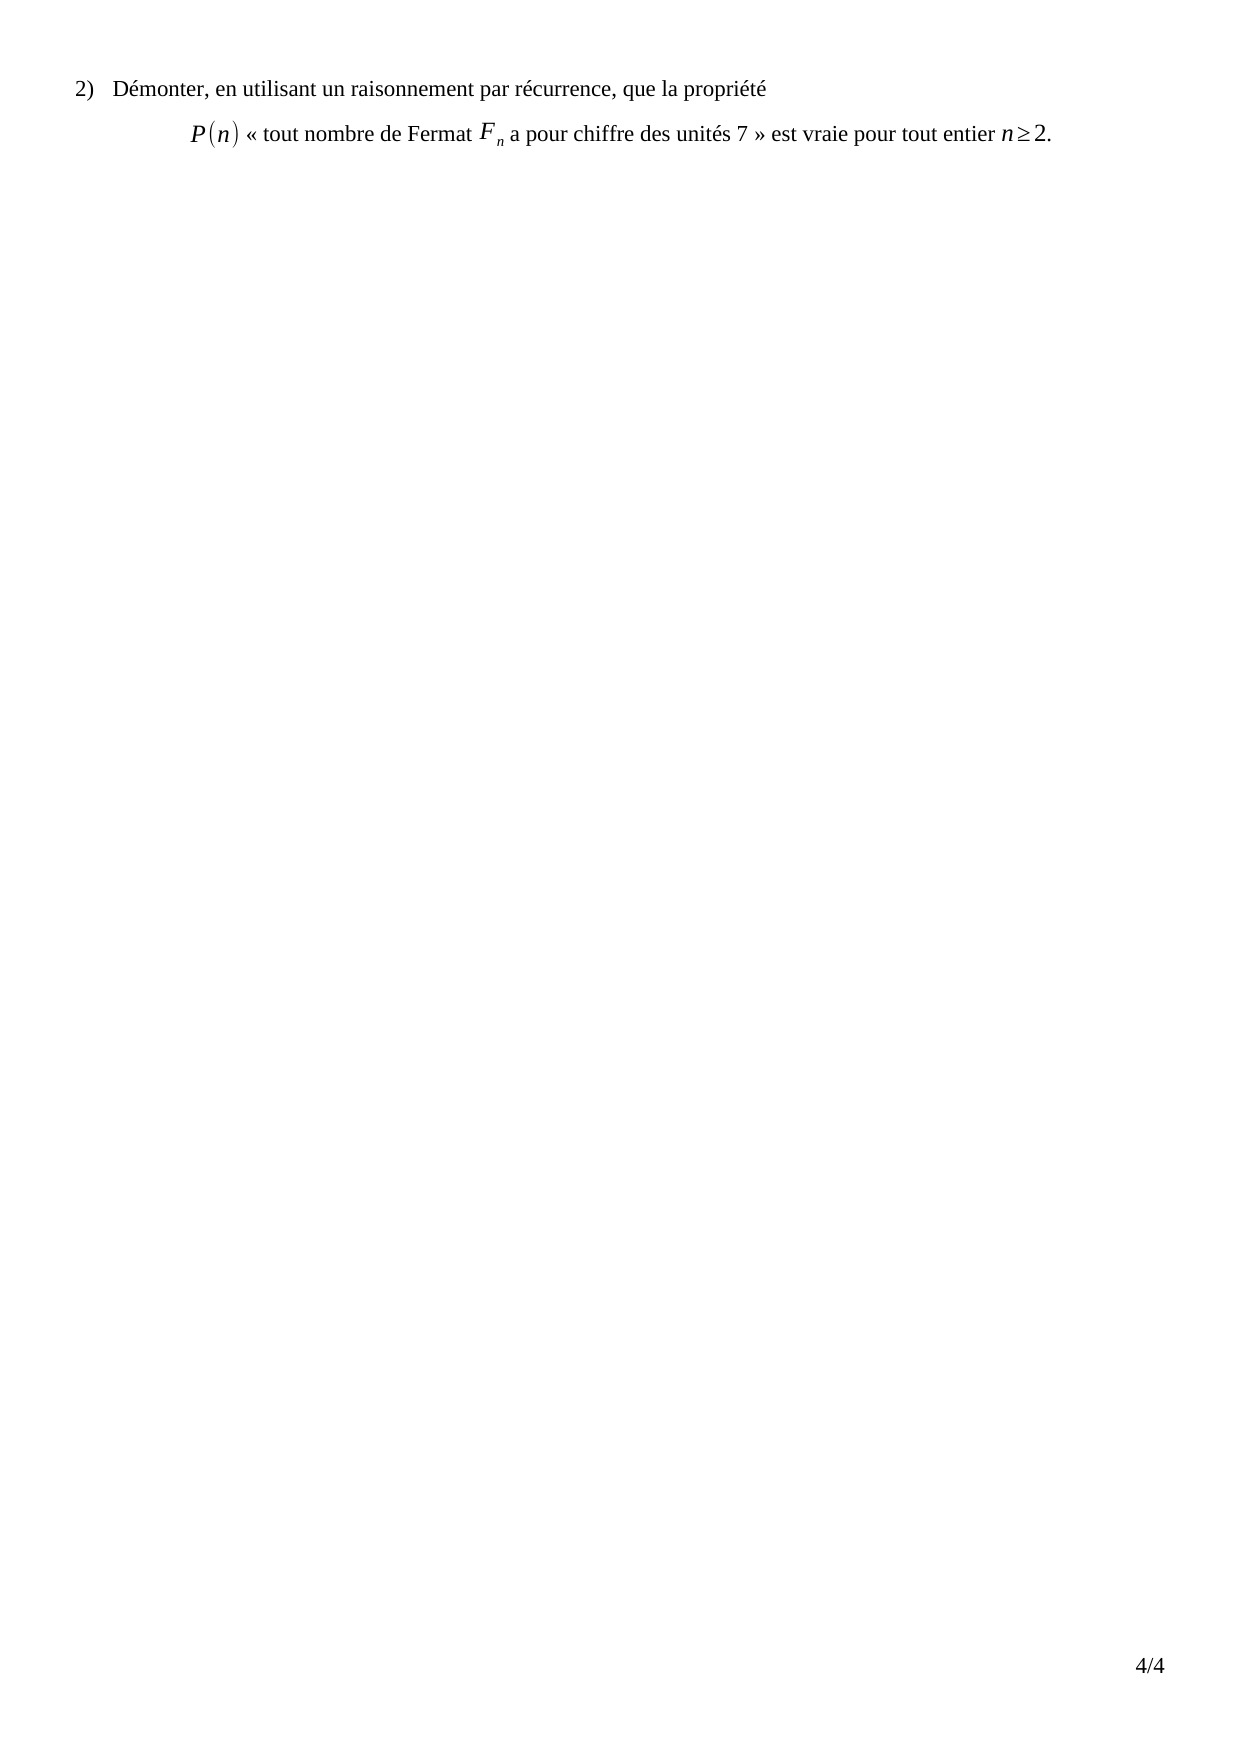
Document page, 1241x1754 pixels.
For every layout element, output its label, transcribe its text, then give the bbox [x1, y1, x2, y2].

text « tout nombre de Fermat a pour chiffre des unités 7 » est vraie pour tout entier . [75, 118, 1166, 149]
list Démonter, en utilisant un raisonnement par récurrence, que la propriété [75, 75, 1164, 102]
